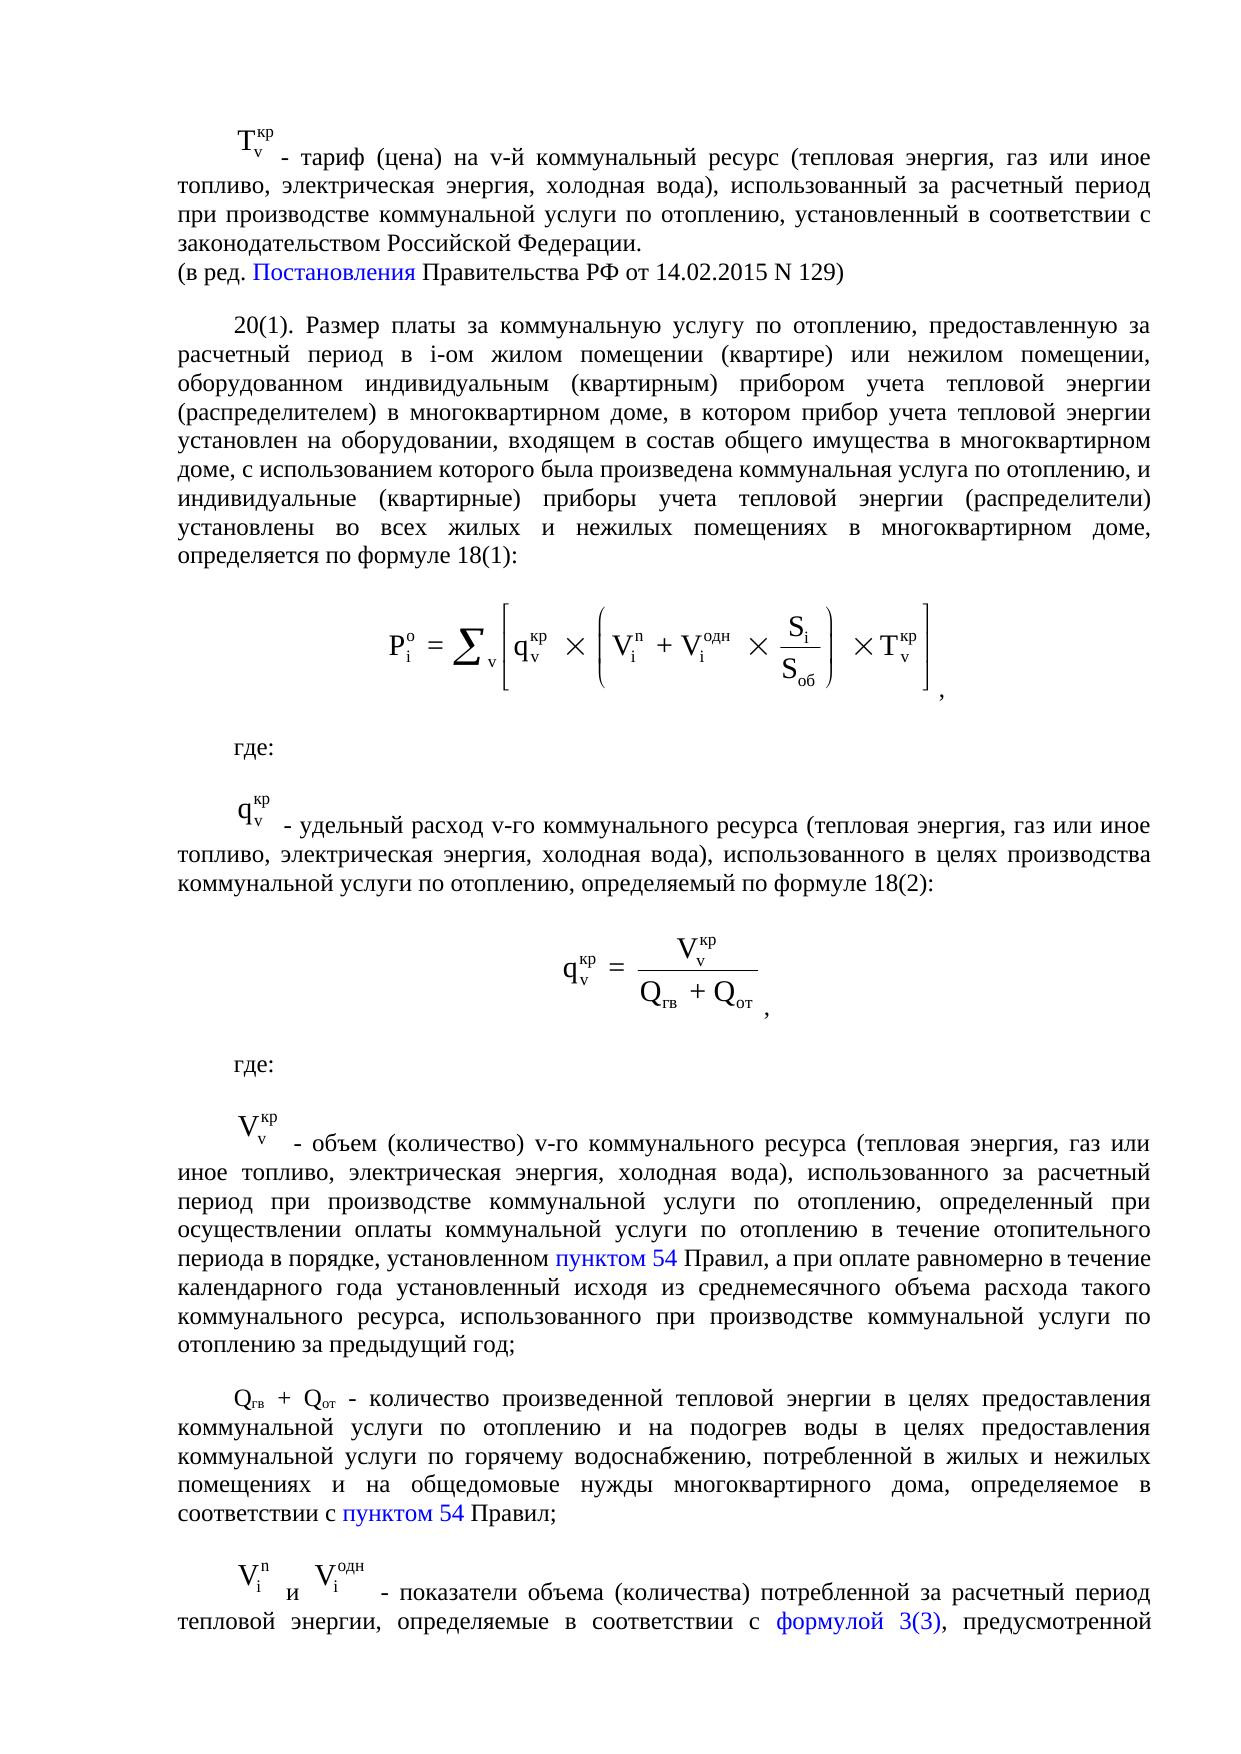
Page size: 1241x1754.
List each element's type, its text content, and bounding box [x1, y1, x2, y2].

text где: [177, 1049, 1152, 1078]
text - удельный расход v-го коммунального ресурса (тепловая энергия, газ или иное топливо, электрическая энергия, холодная вода), использованного в целях производства коммунальной услуги по отоплению, определяемый по формуле 18(2): [177, 785, 1152, 897]
text , [177, 925, 1152, 1021]
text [177, 1552, 1152, 1634]
text - объем (количество) v-го коммунального ресурса (тепловая энергия, газ или иное топливо, электрическая энергия, холодная вода), использованного за расчетный период при производстве коммунальной услуги по отоплению, определенный при осуществлении оплаты коммунальной услуги по отоплению в течение отопительного периода в порядке, установленном пунктом 54 Правил, а при оплате равномерно в течение календарного года установленный исходя из среднемесячного объема расхода такого коммунального ресурса, использованного при производстве коммунальной услуги по отоплению за предыдущий год; [177, 1103, 1152, 1358]
text 20(1). Размер платы за коммунальную услугу по отоплению, предоставленную за расчетный период в i-ом жилом помещении (квартире) или нежилом помещении, оборудованном индивидуальным (квартирным) прибором учета тепловой энергии (распределителем) в многоквартирном доме, в котором прибор учета тепловой энергии установлен на оборудовании, входящем в состав общего имущества в многоквартирном доме, с использованием которого была произведена коммунальная услуга по отоплению, и индивидуальные (квартирные) приборы учета тепловой энергии (распределители) установлены во всех жилых и нежилых помещениях в многоквартирном доме, определяется по формуле 18(1): [177, 311, 1152, 569]
text (в ред. Постановления Правительства РФ от 14.02.2015 N 129) [177, 257, 1152, 286]
text , [177, 598, 1152, 703]
text Qгв + Qот - количество произведенной тепловой энергии в целях предоставления коммунальной услуги по отоплению и на подогрев воды в целях предоставления коммунальной услуги по горячему водоснабжению, потребленной в жилых и нежилых помещениях и на общедомовые нужды многоквартирного дома, определяемое в соответствии с пунктом 54 Правил; [177, 1383, 1152, 1527]
text где: [177, 732, 1152, 760]
text - тариф (цена) на v-й коммунальный ресурс (тепловая энергия, газ или иное топливо, электрическая энергия, холодная вода), использованный за расчетный период при производстве коммунальной услуги по отоплению, установленный в соответствии с законодательством Российской Федерации. [177, 118, 1152, 257]
